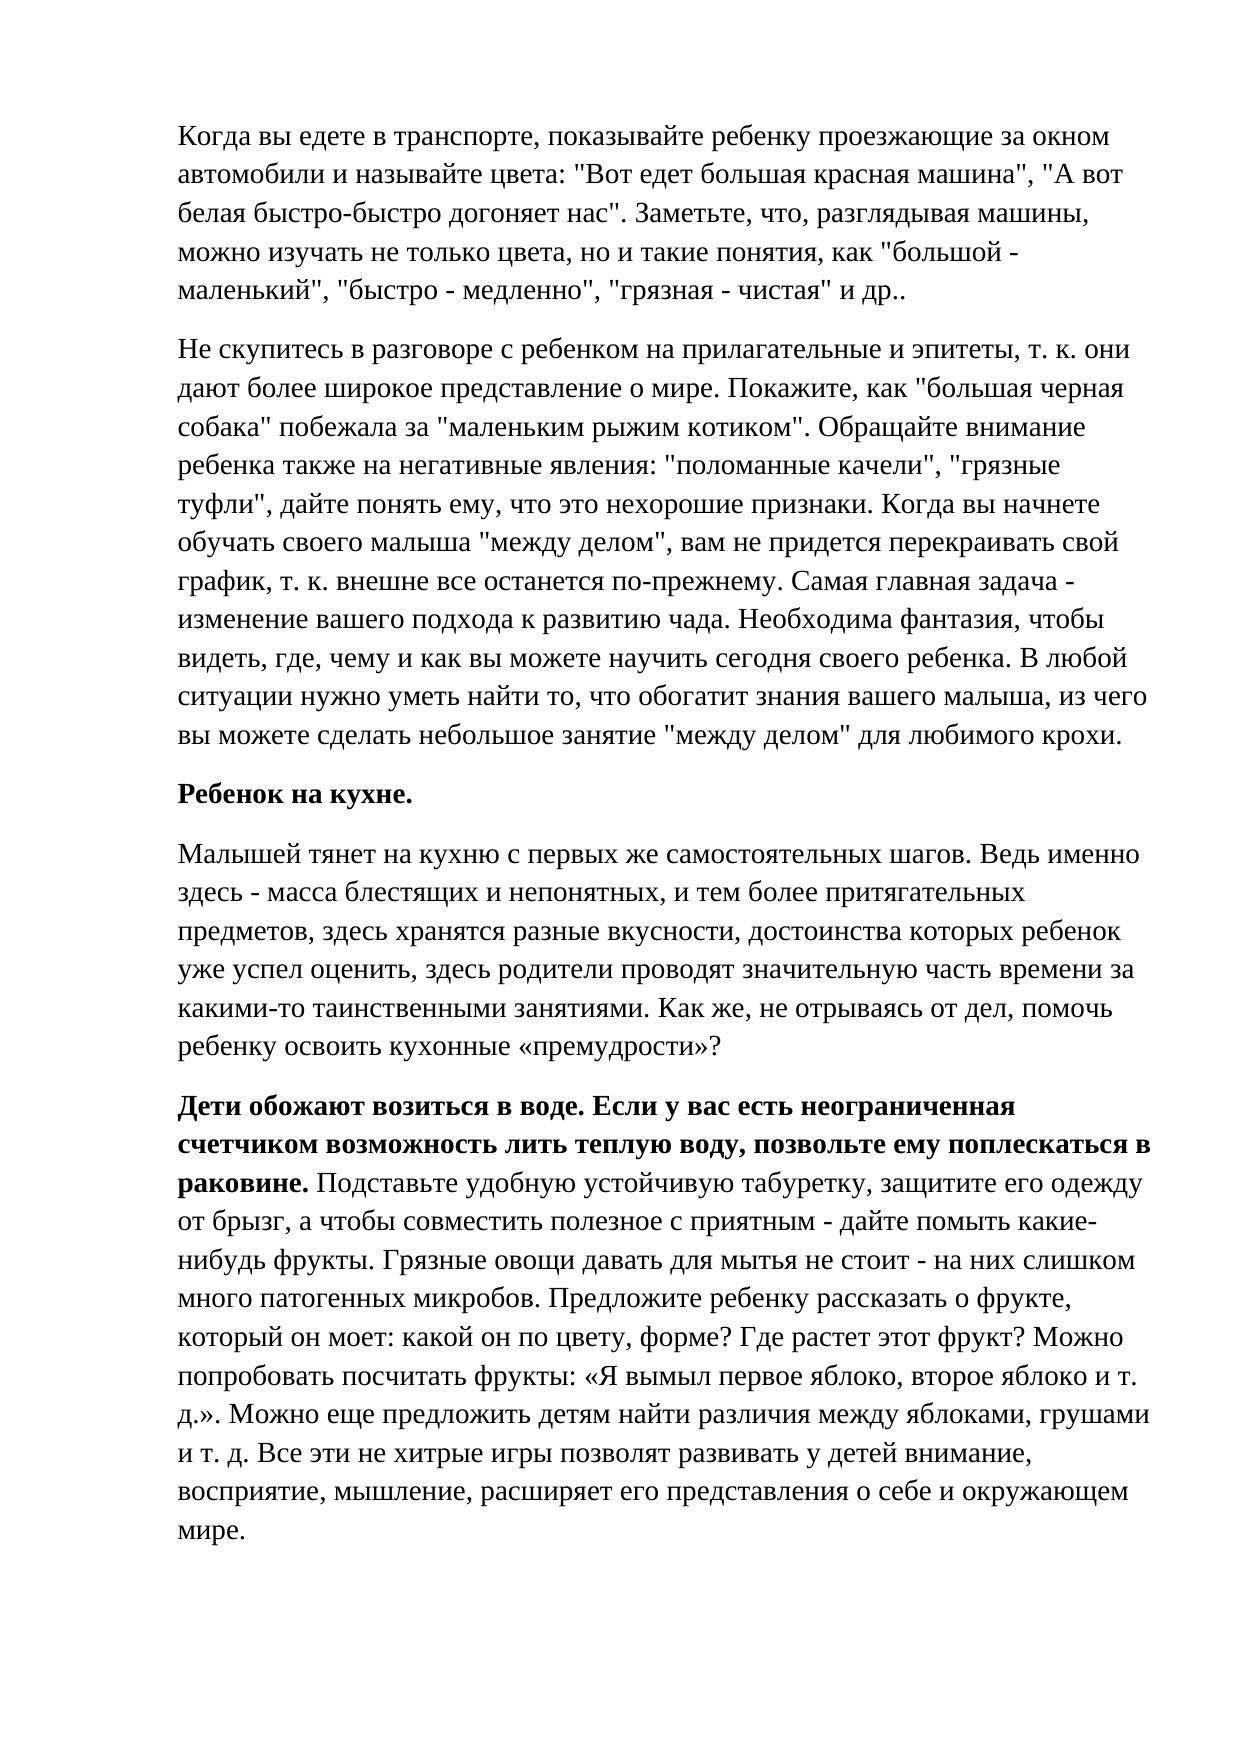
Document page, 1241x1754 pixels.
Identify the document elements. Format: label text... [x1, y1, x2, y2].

text Не скупитесь в разговоре с ребенком на прилагательные и эпитеты, т. к. они дают более широкое представление о мире. Покажите, как "большая черная собака" побежала за "маленьким рыжим котиком". Обращайте внимание ребенка также на негативные явления: "поломанные качели", "грязные туфли", дайте понять ему, что это нехорошие признаки. Когда вы начнете обучать своего малыша "между делом", вам не придется перекраивать свой график, т. к. внешне все останется по-прежнему. Самая главная задача - изменение вашего подхода к развитию чада. Необходима фантазия, чтобы видеть, где, чему и как вы можете научить сегодня своего ребенка. В любой ситуации нужно уметь найти то, что обогатит знания вашего малыша, из чего вы можете сделать небольшое занятие "между делом" для любимого крохи. [177, 332, 1152, 751]
text Ребенок на кухне. [177, 776, 1152, 810]
text Малышей тянет на кухню с первых же самостоятельных шагов. Ведь именно здесь - масса блестящих и непонятных, и тем более притягательных предметов, здесь хранятся разные вкусности, достоинства которых ребенок уже успел оценить, здесь родители проводят значительную часть времени за какими-то таинственными занятиями. Как же, не отрываясь от дел, помочь ребенку освоить кухонные «премудрости»? [177, 836, 1152, 1062]
text Дети обожают возиться в воде. Если у вас есть неограниченная счетчиком возможность лить теплую воду, позвольте ему поплескаться в раковине. Подставьте удобную устойчивую табуретку, защитите его одежду от брызг, а чтобы совместить полезное с приятным - дайте помыть какие-нибудь фрукты. Грязные овощи давать для мытья не стоит - на них слишком много патогенных микробов. Предложите ребенку рассказать о фрукте, который он моет: какой он по цвету, форме? Где растет этот фрукт? Можно попробовать посчитать фрукты: «Я вымыл первое яблоко, второе яблоко и т. д.». Можно еще предложить детям найти различия между яблоками, грушами и т. д. Все эти не хитрые игры позволят развивать у детей внимание, восприятие, мышление, расширяет его представления о себе и окружающем мире. [177, 1088, 1152, 1545]
text Когда вы едете в транспорте, показывайте ребенку проезжающие за окном автомобили и называйте цвета: "Вот едет большая красная машина", "А вот белая быстро-быстро догоняет нас". Заметьте, что, разглядывая машины, можно изучать не только цвета, но и такие понятия, как "большой - маленький", "быстро - медленно", "грязная - чистая" и др.. [177, 118, 1152, 306]
